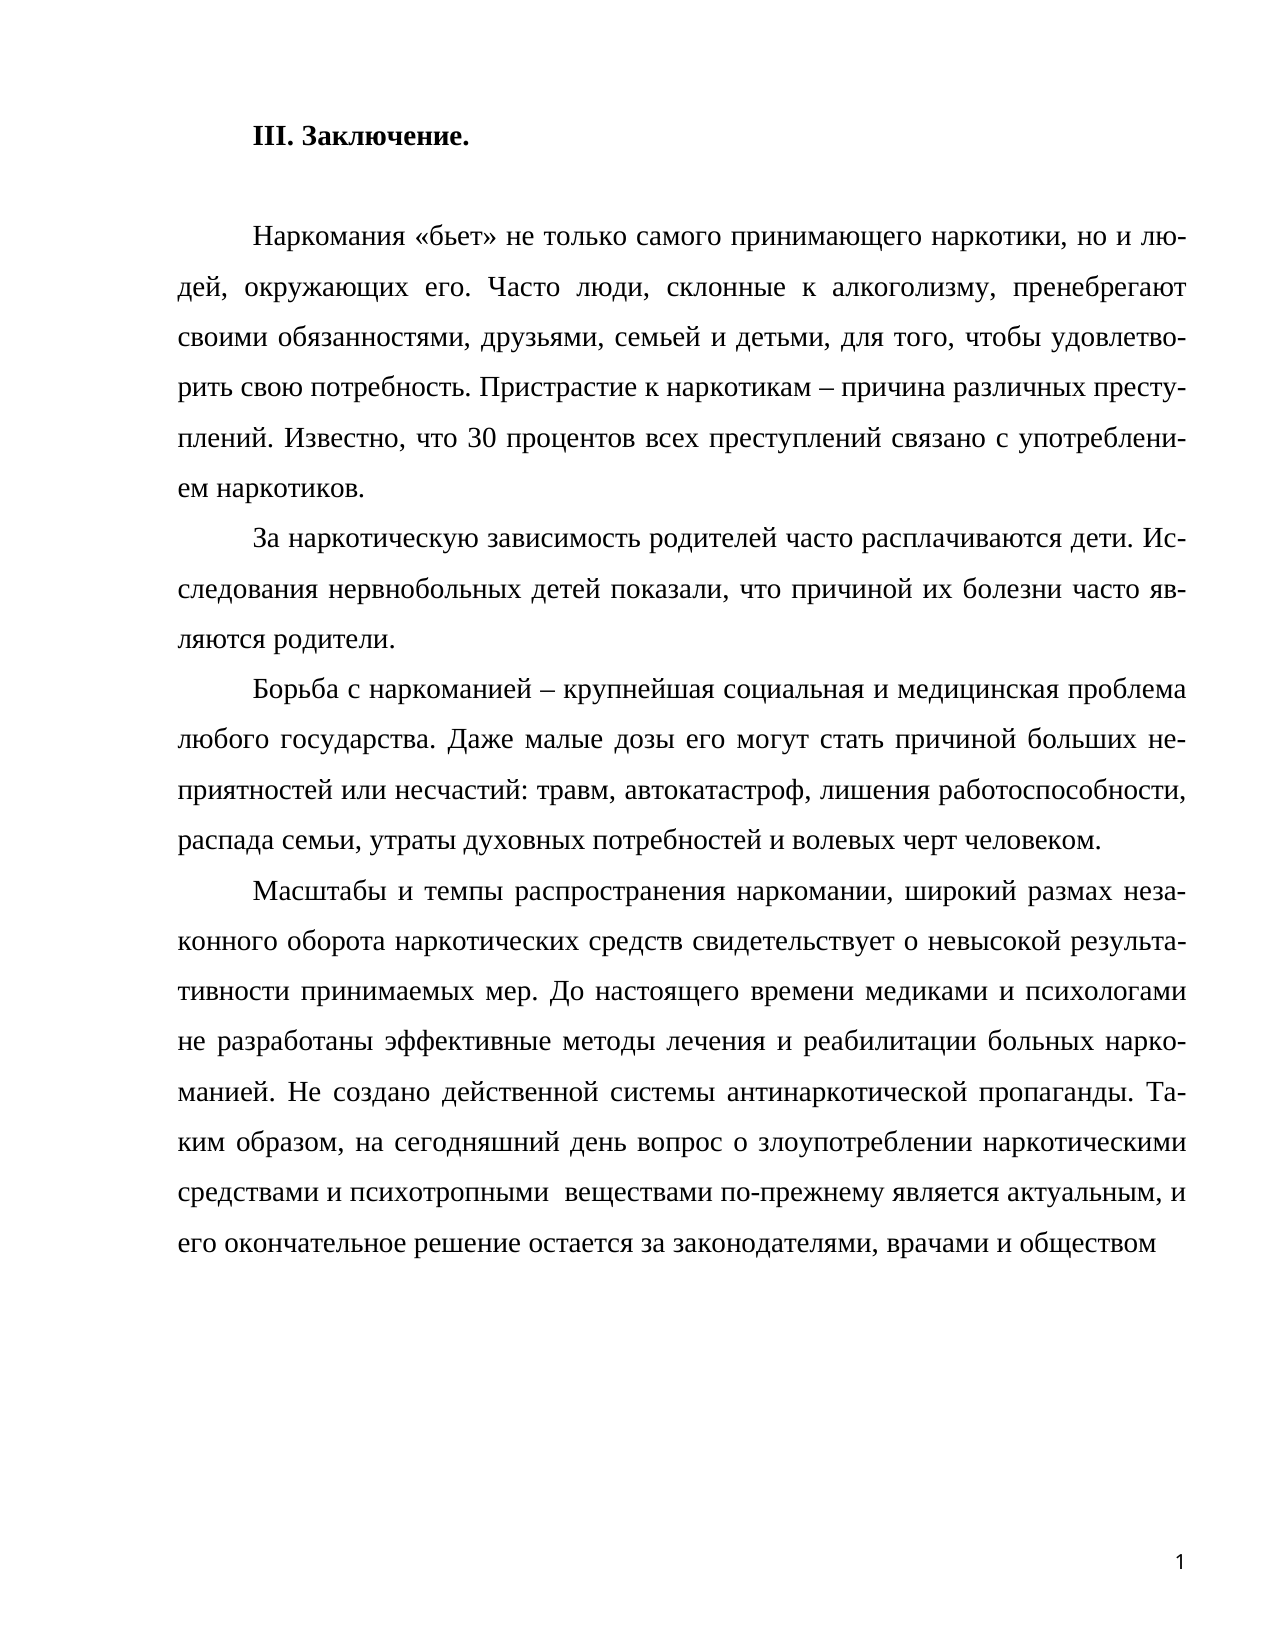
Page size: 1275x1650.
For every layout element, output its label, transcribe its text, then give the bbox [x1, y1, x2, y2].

text Борьба с наркоманией – крупнейшая социальная и медицинская проблема любого государства. Даже малые дозы его могут стать причиной больших неприятностей или несчастий: травм, автокатастроф, лишения работоспособности, распада семьи, утраты духовных потребностей и волевых черт человеком. [177, 672, 1186, 856]
text Масштабы и темпы распространения наркомании, широкий размах незаконного оборота наркотических средств свидетельствует о невысокой результативности принимаемых мер. До настоящего времени медиками и психологами не разработаны эффективные методы лечения и реабилитации больных наркоманией. Не создано действенной системы антинаркотической пропаганды. Таким образом, на сегодняшний день вопрос о злоупотреблении наркотическими средствами и психотропными веществами по-прежнему является актуальным, и его окончательное решение остается за законодателями, врачами и обществом [177, 873, 1186, 1258]
text Наркомания «бьет» не только самого принимающего наркотики, но и людей, окружающих его. Часто люди, склонные к алкоголизму, пренебрегают своими обязанностями, друзьями, семьей и детьми, для того, чтобы удовлетворить свою потребность. Пристрастие к наркотикам – причина различных преступлений. Известно, что 30 процентов всех преступлений связано с употреблением наркотиков. [177, 219, 1186, 504]
text За наркотическую зависимость родителей часто расплачиваются дети. Исследования нервнобольных детей показали, что причиной их болезни часто являются родители. [177, 521, 1186, 655]
text ΙΙΙ. Заключение. [177, 118, 1186, 152]
